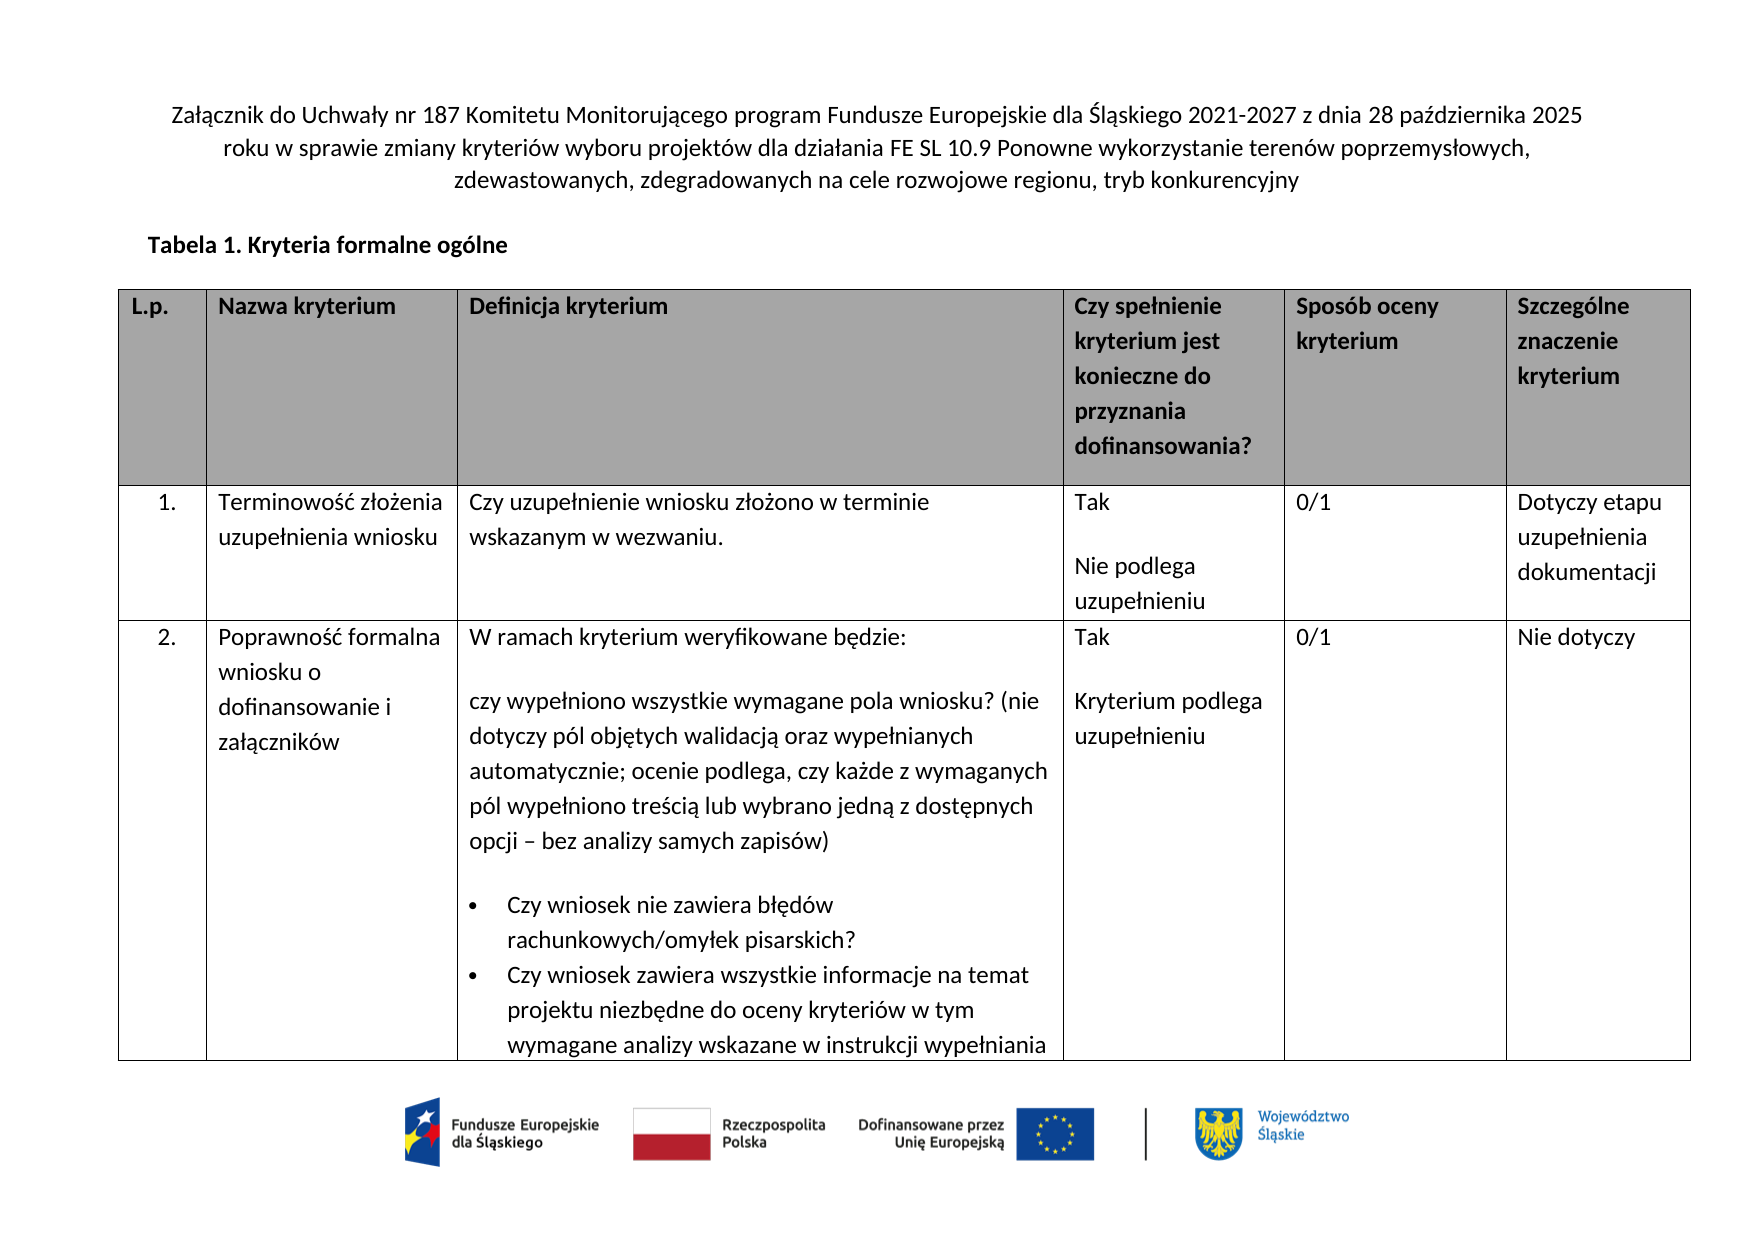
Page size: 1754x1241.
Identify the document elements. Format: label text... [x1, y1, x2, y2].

table_cell Dotyczy etapu uzupełnienia dokumentacji [1507, 486, 1690, 620]
table_header L.p. [119, 290, 206, 485]
table_cell Tak Nie podlega uzupełnieniu [1064, 486, 1284, 620]
table_cell Nie dotyczy [1507, 621, 1690, 1060]
table_cell 0/1 [1285, 486, 1506, 620]
table_header Szczególne znaczenie kryterium [1507, 290, 1690, 485]
table_cell Tak Kryterium podlega uzupełnieniu [1064, 621, 1284, 1060]
table_cell [119, 621, 206, 1060]
table_header Nazwa kryterium [207, 290, 457, 485]
table_cell Poprawność formalna wniosku o dofinansowanie i załączników [207, 621, 457, 1060]
picture [405, 1097, 1349, 1167]
table_cell W ramach kryterium weryfikowane będzie: czy wypełniono wszystkie wymagane pola wniosku? (nie dotyczy pól objętych walidacją oraz wypełnianych automatycznie; ocenie podlega, czy każde z wymaganych pól wypełniono treścią lub wybrano jedną z dostępnych opcji – bez analizy samych zapisów) Czy wniosek nie zawiera błędów rachunkowych/omyłek pisarskich? Czy wniosek zawiera wszystkie informacje na temat projektu niezbędne do oceny kryteriów w tym wymagane analizy wskazane w instrukcji wypełniania wniosku? Czy informacje są spójne? Czy załączniki wymagane regulaminem wyboru projektów zostały dołączone? Czy ww. załączniki są możliwe do odczytania/otwarcia? Czy ww. załączniki są wypełnione poprawnie, czytelnie? [458, 621, 1063, 1060]
subtitle Tabela 1. Kryteria formalne ogólne [148, 229, 1606, 259]
table_cell Terminowość złożenia uzupełnienia wniosku [207, 486, 457, 620]
table_cell [119, 486, 206, 620]
table_header Sposób oceny kryterium [1285, 290, 1506, 485]
table_cell 0/1 [1285, 621, 1506, 1060]
table_cell Czy uzupełnienie wniosku złożono w terminie wskazanym w wezwaniu. [458, 486, 1063, 620]
table_header Czy spełnienie kryterium jest konieczne do przyznania dofinansowania? [1064, 290, 1284, 485]
table_header Definicja kryterium [458, 290, 1063, 485]
